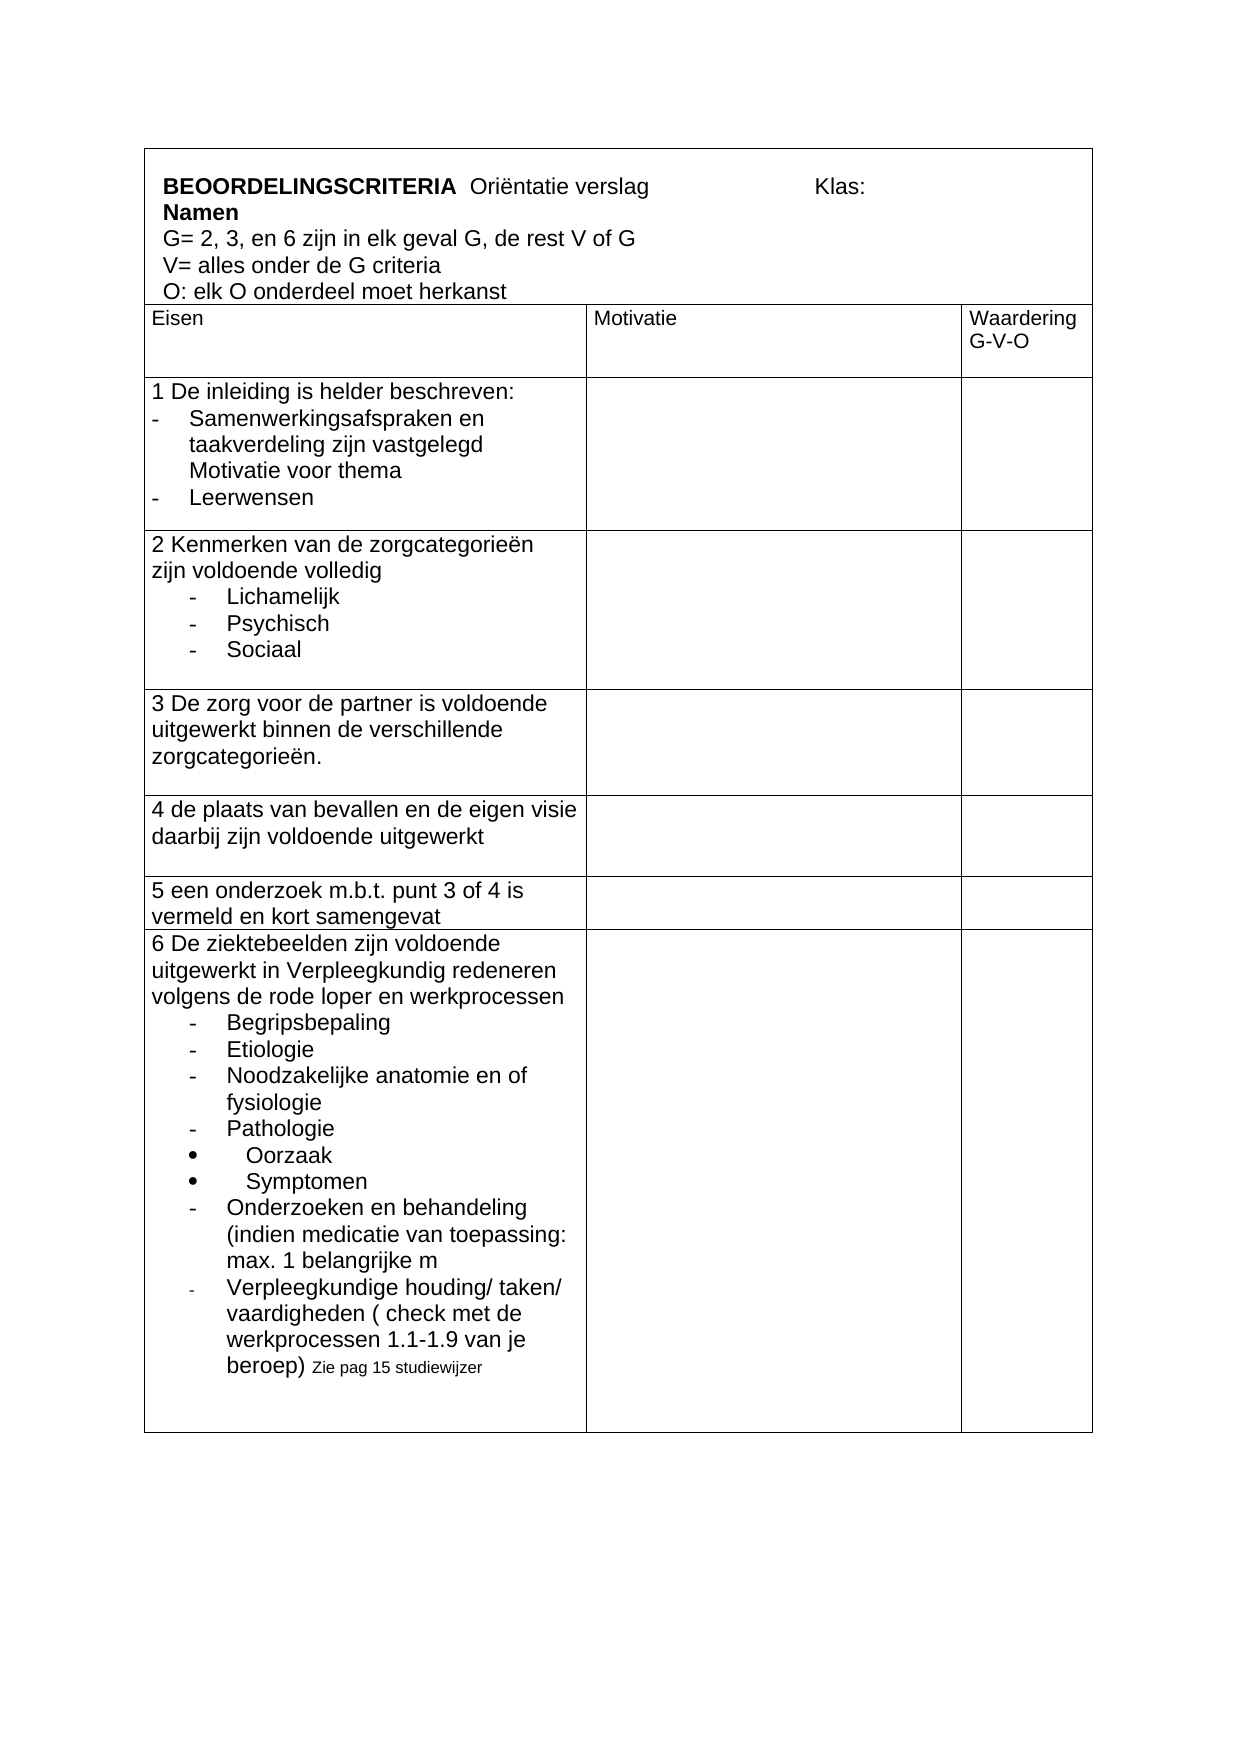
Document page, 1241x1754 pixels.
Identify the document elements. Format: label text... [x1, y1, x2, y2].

table_cell [962, 378, 1092, 529]
table_cell 2 Kenmerken van de zorgcategorieën zijn voldoende volledig Lichamelijk Psychisch Sociaal [145, 531, 586, 689]
table_cell [587, 877, 961, 929]
table_cell [587, 930, 961, 1432]
table_cell Motivatie [587, 305, 961, 377]
table_cell [587, 690, 961, 795]
table_cell 1 De inleiding is helder beschreven: Samenwerkingsafspraken en taakverdeling zijn vastgelegd Motivatie voor thema Leerwensen [145, 378, 586, 529]
table_cell 4 de plaats van bevallen en de eigen visie daarbij zijn voldoende uitgewerkt [145, 796, 586, 876]
table_cell Eisen [145, 305, 586, 377]
table_cell [962, 930, 1092, 1432]
table_cell [962, 690, 1092, 795]
table_cell 3 De zorg voor de partner is voldoende uitgewerkt binnen de verschillende zorgcategorieën. [145, 690, 586, 795]
table_cell 6 De ziektebeelden zijn voldoende uitgewerkt in Verpleegkundig redeneren volgens de rode loper en werkprocessen Begripsbepaling Etiologie Noodzakelijke anatomie en of fysiologie Pathologie Oorzaak Symptomen Onderzoeken en behandeling (indien medicatie van toepassing: max. 1 belangrijke m Verpleegkundige houding/ taken/ vaardigheden ( check met de werkprocessen 1.1-1.9 van je beroep) Zie pag 15 studiewijzer [145, 930, 586, 1432]
table_cell [962, 531, 1092, 689]
table_cell [587, 531, 961, 689]
table_cell [587, 378, 961, 529]
table_cell Waardering G-V-O [962, 305, 1092, 377]
table_cell [587, 796, 961, 876]
table_cell 5 een onderzoek m.b.t. punt 3 of 4 is vermeld en kort samengevat [145, 877, 586, 929]
table_cell [962, 877, 1092, 929]
table_cell [962, 796, 1092, 876]
table_header BEOORDELINGSCRITERIA Oriëntatie verslag Klas: Namen G= 2, 3, en 6 zijn in elk geval G, de rest V of G V= alles onder de G criteria O: elk O onderdeel moet herkanst [145, 149, 1092, 304]
